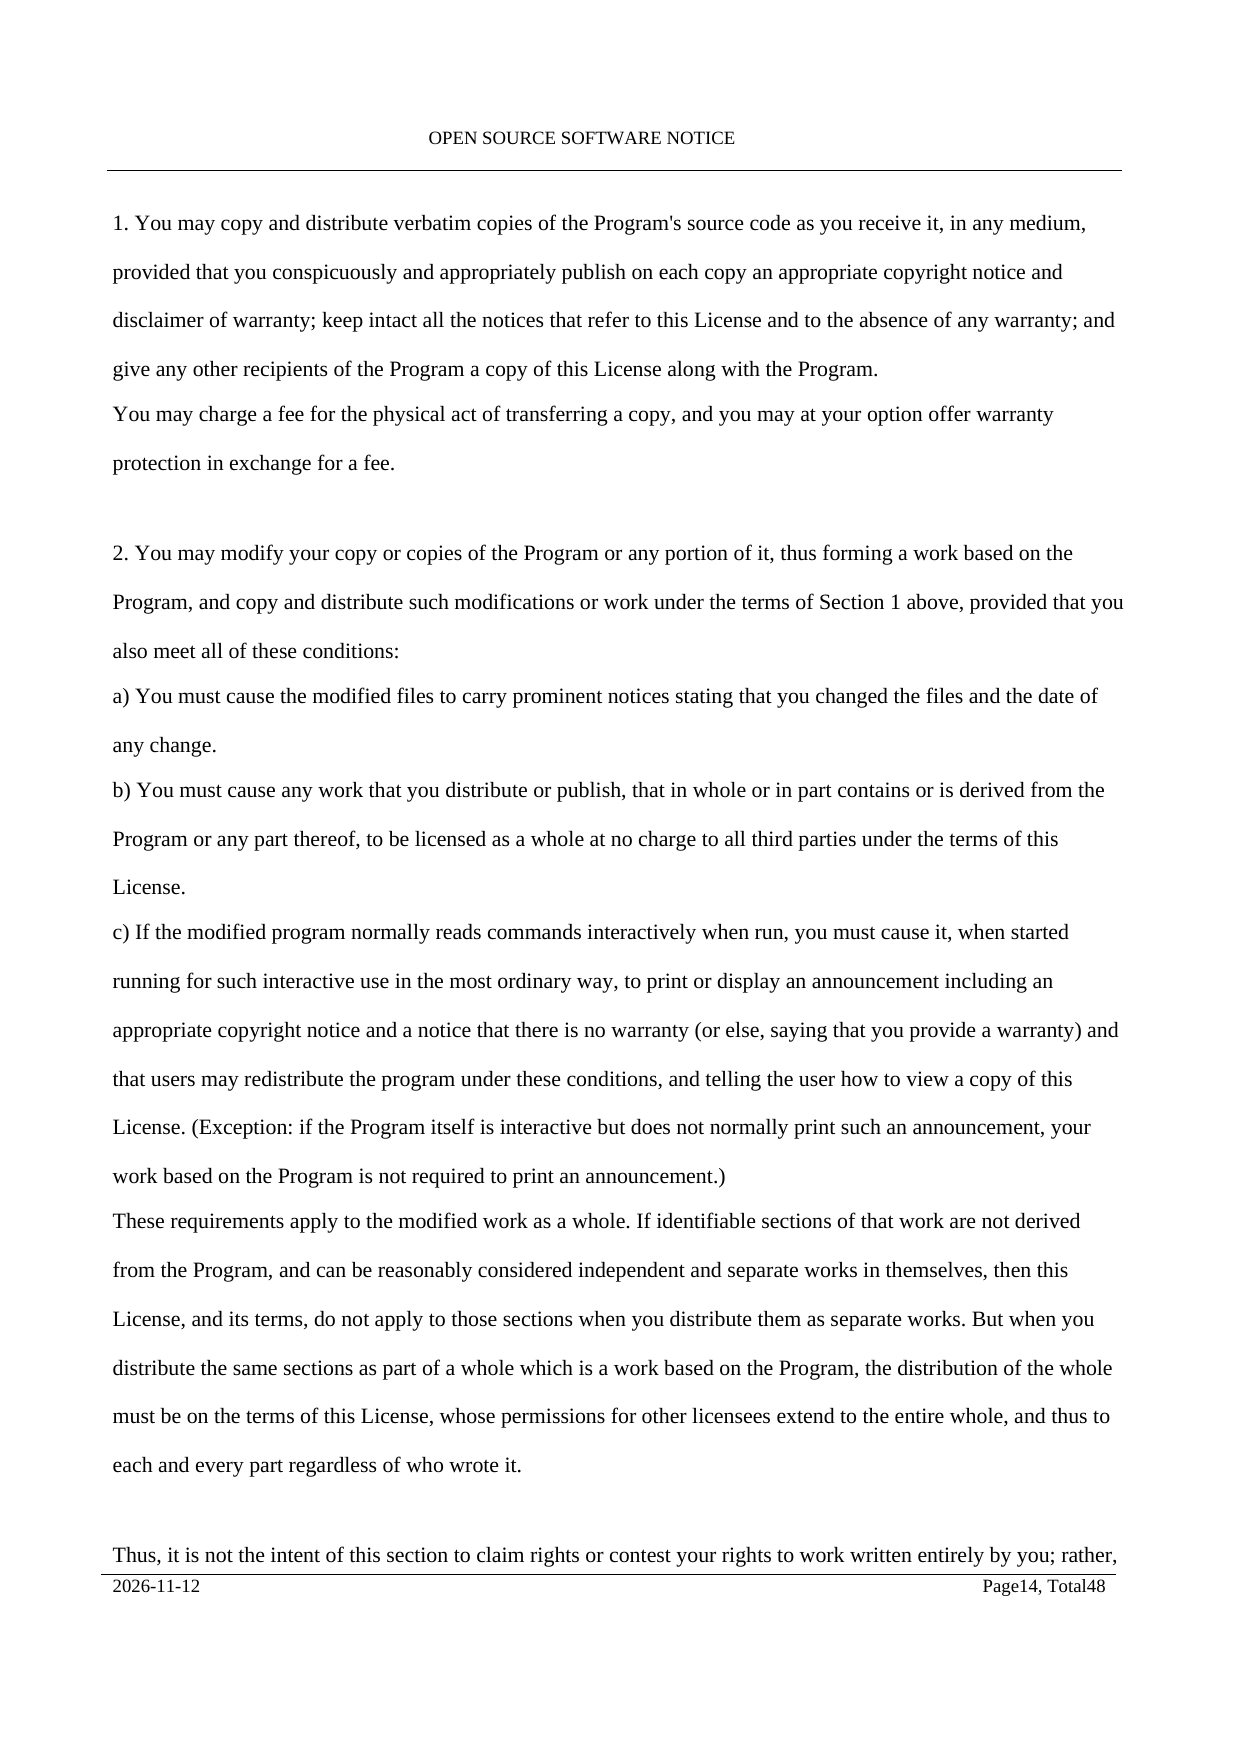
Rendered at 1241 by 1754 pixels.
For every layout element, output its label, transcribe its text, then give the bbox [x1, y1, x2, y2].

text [112, 1538, 1128, 1571]
text b) You must cause any work that you distribute or publish, that in whole or in part contains or is derived from the Program or any part thereof, to be licensed as a whole at no charge to all third parties under the terms of this License. [112, 773, 1128, 903]
text 1. You may copy and distribute verbatim copies of the Program's source code as you receive it, in any medium, provided that you conspicuously and appropriately publish on each copy an appropriate copyright notice and disclaimer of warranty; keep intact all the notices that refer to this License and to the absence of any warranty; and give any other recipients of the Program a copy of this License along with the Program. [112, 206, 1128, 385]
text You may charge a fee for the physical act of transferring a copy, and you may at your option offer warranty protection in exchange for a fee. [112, 398, 1128, 479]
text These requirements apply to the modified work as a whole. If identifiable sections of that work are not derived from the Program, and can be reasonably considered independent and separate works in themselves, then this License, and its terms, do not apply to those sections when you distribute them as separate works. But when you distribute the same sections as part of a whole which is a work based on the Program, the distribution of the whole must be on the terms of this License, whose permissions for other licensees extend to the entire whole, and thus to each and every part regardless of who wrote it. [112, 1204, 1128, 1481]
text c) If the modified program normally reads commands interactively when run, you must cause it, when started running for such interactive use in the most ordinary way, to print or display an announcement including an appropriate copyright notice and a notice that there is no warranty (or else, saying that you provide a warranty) and that users may redistribute the program under these conditions, and telling the user how to view a copy of this License. (Exception: if the Program itself is interactive but does not normally print such an announcement, your work based on the Program is not required to print an announcement.) [112, 916, 1128, 1192]
text 2. You may modify your copy or copies of the Program or any portion of it, thus forming a work based on the Program, and copy and distribute such modifications or work under the terms of Section 1 above, provided that you also meet all of these conditions: [112, 537, 1128, 667]
text a) You must cause the modified files to carry prominent notices stating that you changed the files and the date of any change. [112, 679, 1128, 761]
